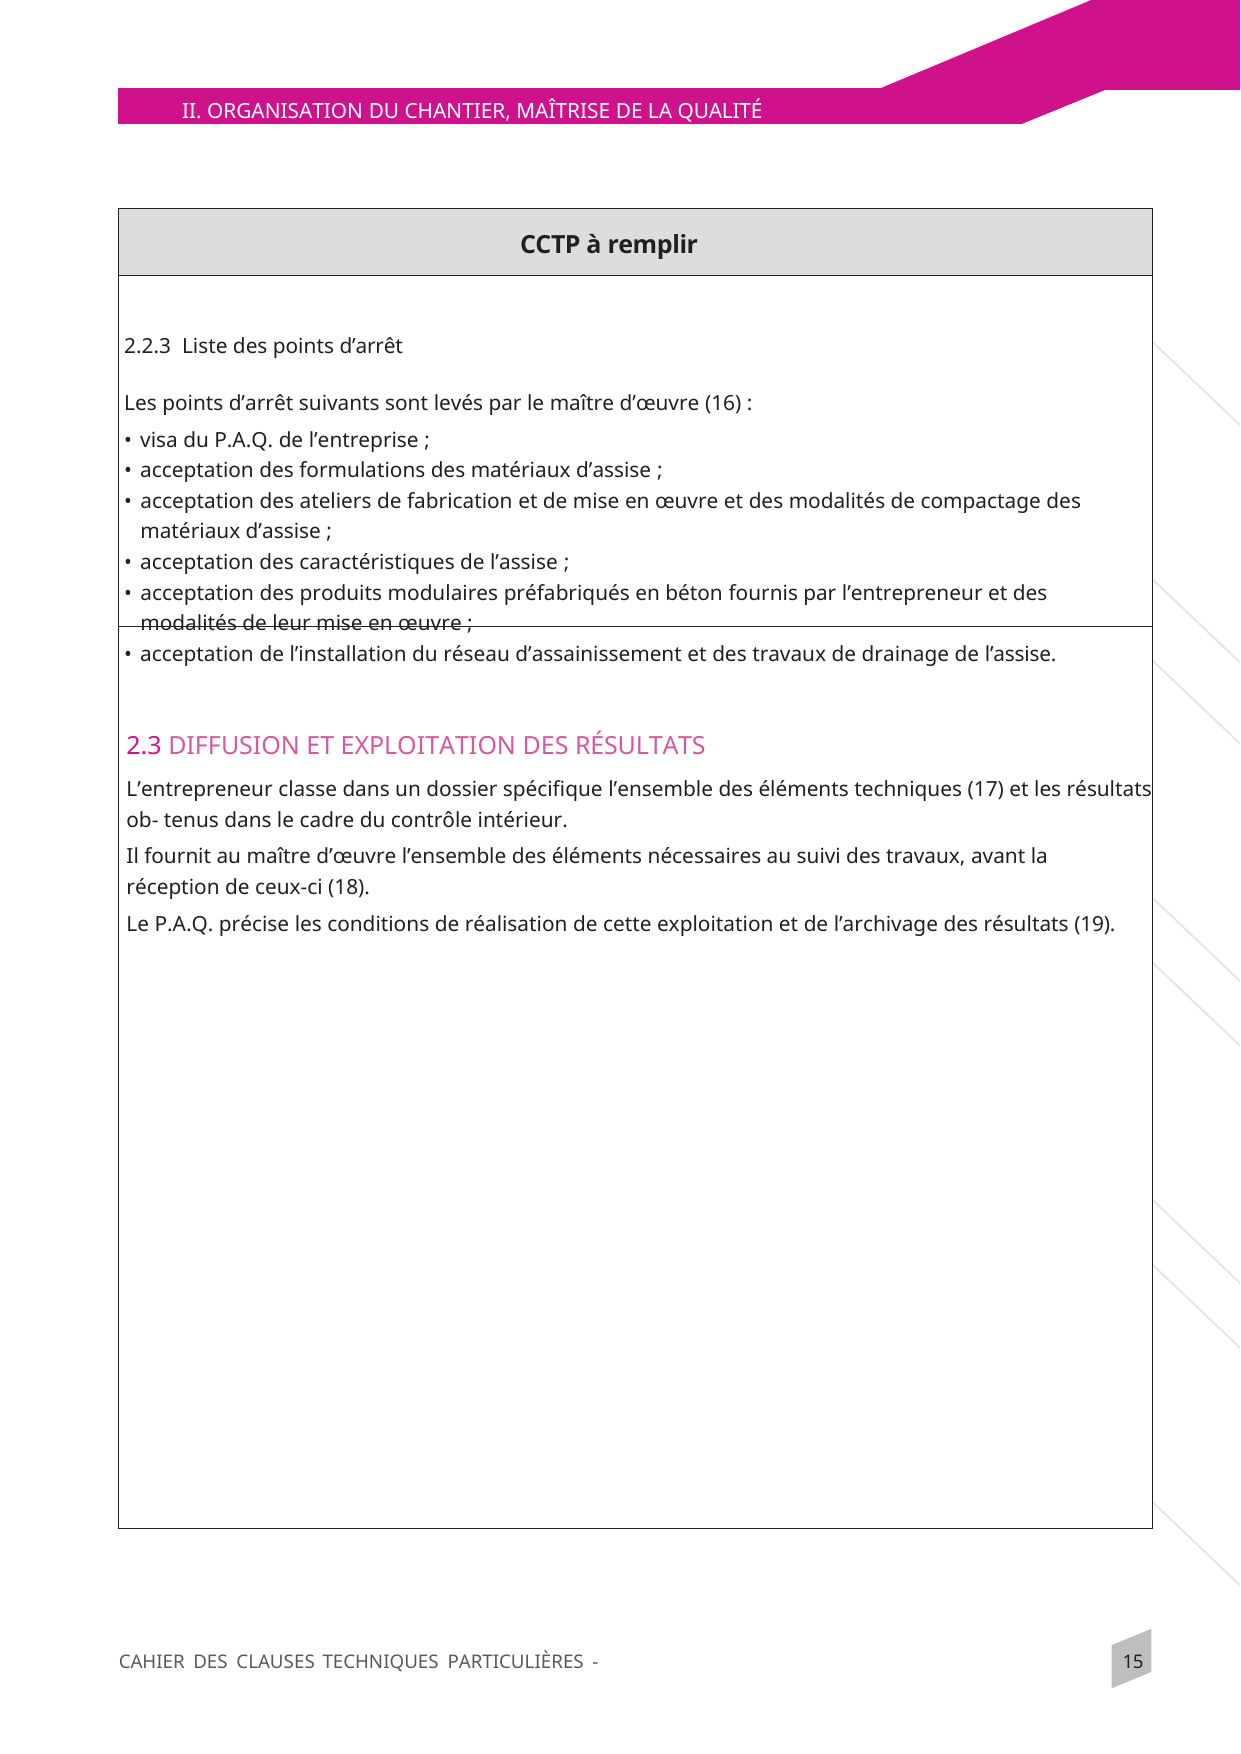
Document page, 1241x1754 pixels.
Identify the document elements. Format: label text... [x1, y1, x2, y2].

text Le P.A.Q. précise les conditions de réalisation de cette exploitation et de l’archivage des résultats (19). [126, 909, 1163, 937]
text 2.2.3 Liste des points d’arrêt [124, 331, 407, 360]
list acceptation de l’installation du réseau d’assainissement et des travaux de drainage de l’assise. [124, 639, 1163, 668]
text L’entrepreneur classe dans un dossier spécifique l’ensemble des éléments techniques (17) et les résultats ob- tenus dans le cadre du contrôle intérieur. [126, 774, 1163, 833]
subtitle 2.3 DIFFUSION ET EXPLOITATION DES RÉSULTATS [126, 727, 1163, 761]
list visa du P.A.Q. de l’entreprise ; [124, 425, 1163, 453]
list acceptation des caractéristiques de l’assise ; [124, 547, 1163, 576]
list acceptation des formulations des matériaux d’assise ; [124, 456, 1163, 484]
list acceptation des produits modulaires préfabriqués en béton fournis par l’entrepreneur et des modalités de leur mise en œuvre ; [124, 578, 1120, 637]
text Il fournit au maître d’œuvre l’ensemble des éléments nécessaires au suivi des travaux, avant la réception de ceux-ci (18). [126, 841, 1143, 901]
text Les points d’arrêt suivants sont levés par le maître d’œuvre (16) : [124, 388, 1163, 417]
list acceptation des ateliers de fabrication et de mise en œuvre et des modalités de compactage des matériaux d’assise ; [124, 486, 1140, 545]
